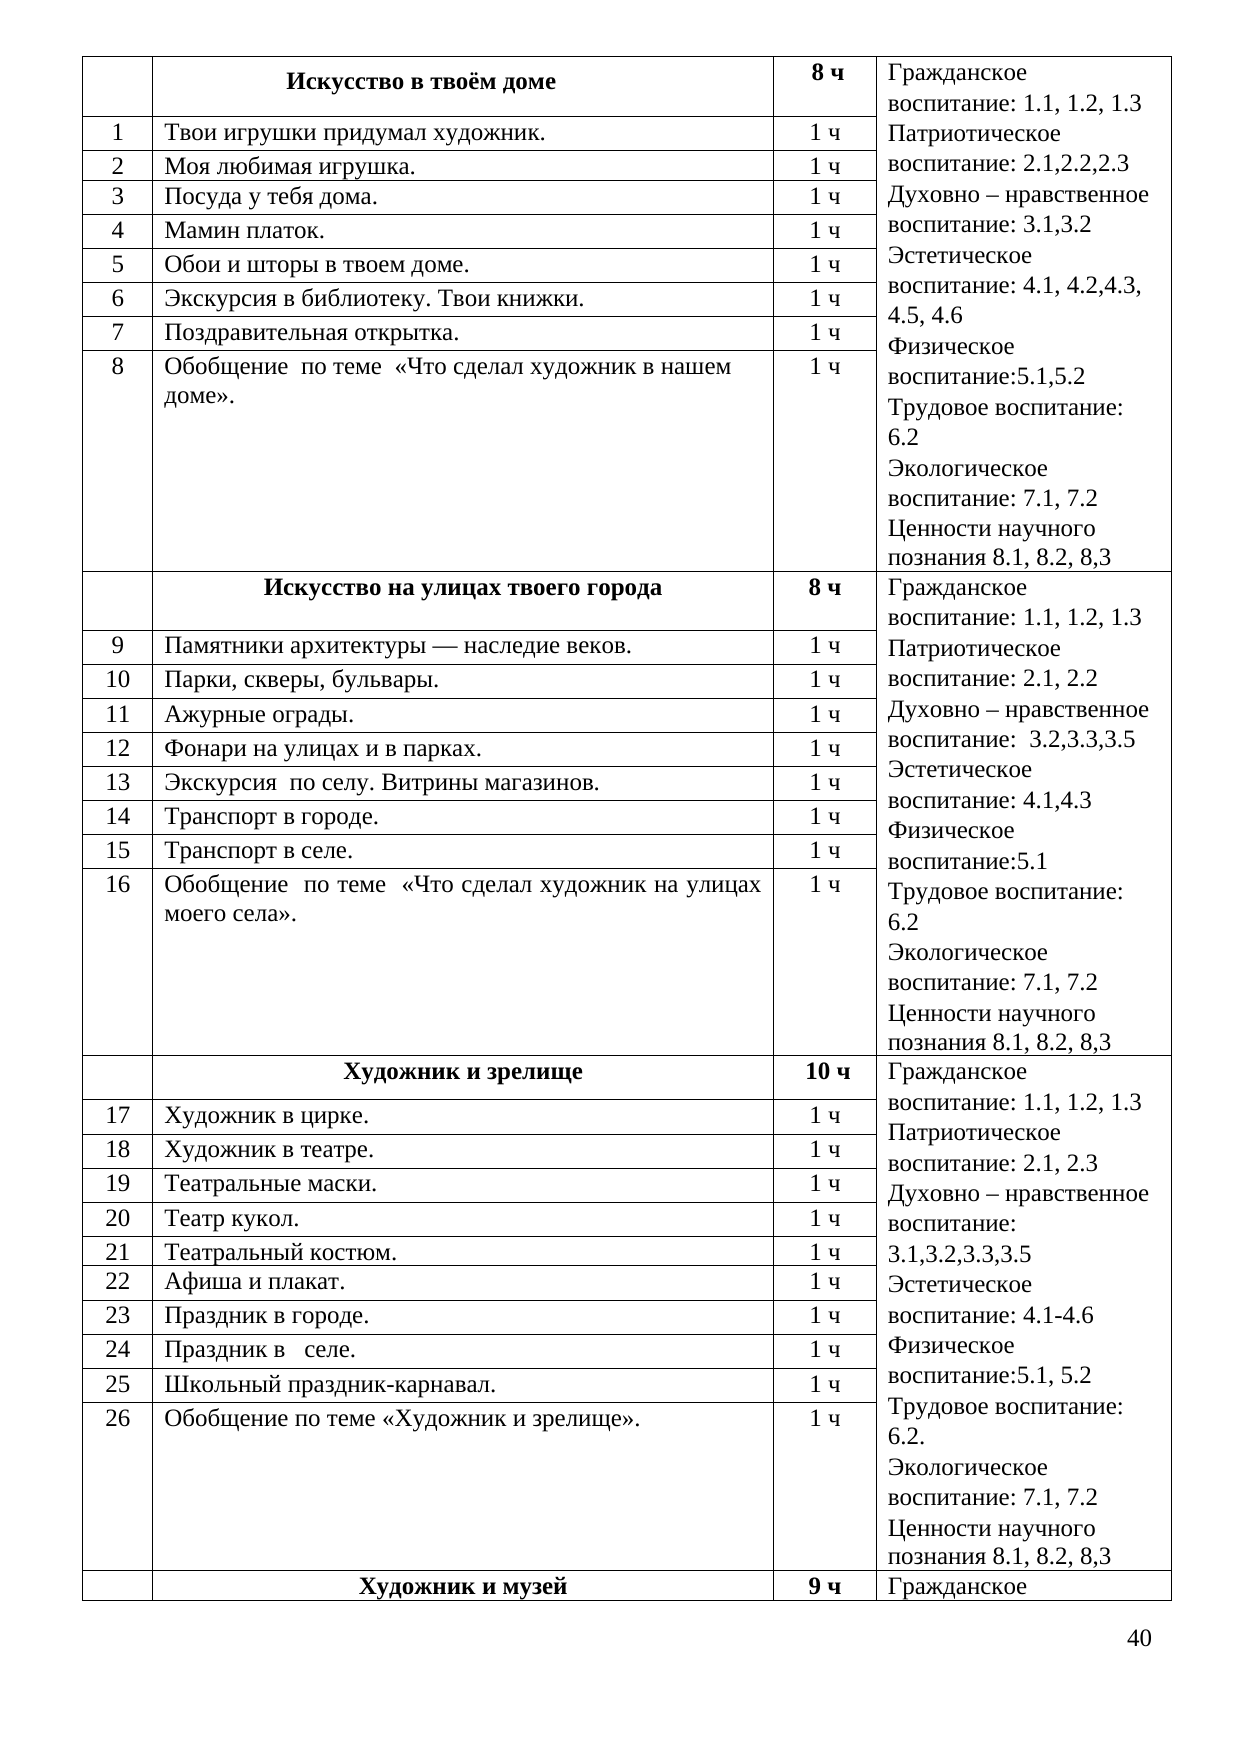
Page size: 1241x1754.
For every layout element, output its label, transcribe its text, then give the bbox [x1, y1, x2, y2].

table_cell 21 [83, 1237, 152, 1265]
table_cell [83, 1056, 152, 1099]
table_cell Гражданское воспитание: 1.1, 1.2, 1.3 Патриотическое воспитание: 2.1, 2.3 Духовно – нравственное воспитание: 3.1,3.2,3.3,3.5 Эстетическое воспитание: 4.1-4.6 Физическое воспитание:5.1, 5.2 Трудовое воспитание: 6.2. Экологическое воспитание: 7.1, 7.2 Ценности научного познания 8.1, 8.2, 8,3 [877, 1056, 1171, 1570]
table_cell 1 ч [774, 1369, 876, 1402]
table_cell [83, 1571, 152, 1600]
table_cell Художник в театре. [153, 1135, 773, 1167]
table_cell 1 ч [774, 1266, 876, 1299]
table_cell 1 ч [774, 215, 876, 248]
table_cell Транспорт в селе. [153, 835, 773, 868]
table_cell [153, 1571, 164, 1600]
table_cell 1 ч [774, 181, 876, 214]
table_cell 1 ч [774, 151, 876, 180]
table_cell 12 [83, 733, 152, 766]
table_cell Театр кукол. [153, 1203, 773, 1236]
table_cell Ажурные ограды. [153, 699, 773, 732]
table_cell 13 [83, 767, 152, 800]
table_cell Афиша и плакат. [153, 1266, 773, 1299]
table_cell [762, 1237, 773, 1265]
table_cell Школьный праздник-карнавал. [153, 1369, 773, 1402]
table_cell Экскурсия по селу. Витрины магазинов. [153, 767, 773, 800]
table_cell 6 [83, 283, 152, 316]
table_cell 8 [83, 351, 152, 571]
table_cell Обои и шторы в твоем доме. [153, 249, 773, 282]
table_cell 10 ч [774, 1056, 876, 1099]
table_cell Памятники архитектуры — наследие веков. [153, 631, 773, 663]
table_cell Обобщение по теме «Что сделал художник на улицах моего села». [153, 869, 773, 1055]
table_cell 1 ч [774, 249, 876, 282]
table_cell 10 [83, 665, 152, 698]
table_cell 1 ч [774, 1100, 876, 1133]
table_cell 16 [83, 869, 152, 1055]
table_cell 24 [83, 1335, 152, 1368]
table_cell 23 [83, 1301, 152, 1333]
table_cell 11 [83, 699, 152, 732]
table_cell 17 [83, 1100, 152, 1133]
table_cell Гражданское воспитание: 1.1, 1.2, 1.3 Патриотическое воспитание: 2.1, 2.2 Духовно – нравственное воспитание: 3.2,3.3,3.5 Эстетическое воспитание: 4.1,4.3 Физическое воспитание:5.1 Трудовое воспитание: 6.2 Экологическое воспитание: 7.1, 7.2 Ценности научного познания 8.1, 8.2, 8,3 [877, 572, 1171, 1055]
table_cell Поздравительная открытка. [153, 317, 773, 350]
table_cell 1 ч [774, 1335, 876, 1368]
table_cell 7 [83, 317, 152, 350]
table_cell 1 ч [774, 733, 876, 766]
table_cell Художник в цирке. [153, 1100, 773, 1133]
table_cell 8 ч [774, 57, 876, 116]
table_cell 1 ч [774, 835, 876, 868]
table_cell Парки, скверы, бульвары. [153, 665, 773, 698]
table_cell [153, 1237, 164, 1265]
table_cell 1 ч [774, 351, 876, 571]
table_cell Художник и зрелище [153, 1056, 773, 1099]
table_cell Твои игрушки придумал художник. [153, 117, 773, 150]
table_cell Обобщение по теме «Художник и зрелище». [153, 1403, 773, 1570]
table_cell Транспорт в городе. [153, 801, 773, 834]
table_cell Театральные маски. [153, 1169, 773, 1202]
table_cell 1 ч [774, 665, 876, 698]
table_cell 5 [83, 249, 152, 282]
table_cell 26 [83, 1403, 152, 1570]
table_cell 1 ч [774, 1301, 876, 1333]
table_cell 3 [83, 181, 152, 214]
table_cell 1 ч [774, 1135, 876, 1167]
table_cell 1 ч [774, 1203, 876, 1236]
table_cell 19 [83, 1169, 152, 1202]
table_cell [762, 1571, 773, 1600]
table_cell 4 [83, 215, 152, 248]
table_cell Посуда у тебя дома. [153, 181, 773, 214]
table_cell Обобщение по теме «Что сделал художник в нашем доме». [153, 351, 773, 571]
table_cell 14 [83, 801, 152, 834]
table_cell 15 [83, 835, 152, 868]
table_cell 1 ч [774, 283, 876, 316]
table_cell 1 ч [774, 699, 876, 732]
table_cell 1 [83, 117, 152, 150]
table_cell Гражданское воспитание: 1.1, 1.2, 1.3 Патриотическое воспитание: 2.1,2.2,2.3 Духовно – нравственное воспитание: 3.1,3.2 Эстетическое воспитание: 4.1, 4.2,4.3, 4.5, 4.6 Физическое воспитание:5.1,5.2 Трудовое воспитание: 6.2 Экологическое воспитание: 7.1, 7.2 Ценности научного познания 8.1, 8.2, 8,3 [877, 57, 1171, 571]
table_cell 9 ч [774, 1571, 876, 1600]
table_cell 1 ч [774, 869, 876, 1055]
table_cell 1 ч [774, 1169, 876, 1202]
table_cell Мамин платок. [153, 215, 773, 248]
table_cell Экскурсия в библиотеку. Твои книжки. [153, 283, 773, 316]
table_cell 2 [83, 151, 152, 180]
table_cell Искусство на улицах твоего города [153, 572, 773, 629]
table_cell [877, 1571, 1171, 1600]
table_cell 1 ч [774, 767, 876, 800]
table_cell [83, 57, 152, 116]
table_cell 1 ч [774, 801, 876, 834]
table_cell 20 [83, 1203, 152, 1236]
table_cell Моя любимая игрушка. [153, 151, 773, 180]
table_cell 1 ч [774, 1237, 876, 1265]
table_cell 18 [83, 1135, 152, 1167]
table_cell 25 [83, 1369, 152, 1402]
table_cell 8 ч [774, 572, 876, 629]
table_cell 1 ч [774, 631, 876, 663]
table_cell 9 [83, 631, 152, 663]
table_cell 1 ч [774, 1403, 876, 1570]
table_cell 22 [83, 1266, 152, 1299]
table_cell Праздник в селе. [153, 1335, 773, 1368]
table_cell 1 ч [774, 117, 876, 150]
table_cell 1 ч [774, 317, 876, 350]
table_cell Праздник в городе. [153, 1301, 773, 1333]
table_cell Фонари на улицах и в парках. [153, 733, 773, 766]
table_cell [83, 572, 152, 629]
table_cell Искусство в твоём доме [153, 57, 773, 116]
